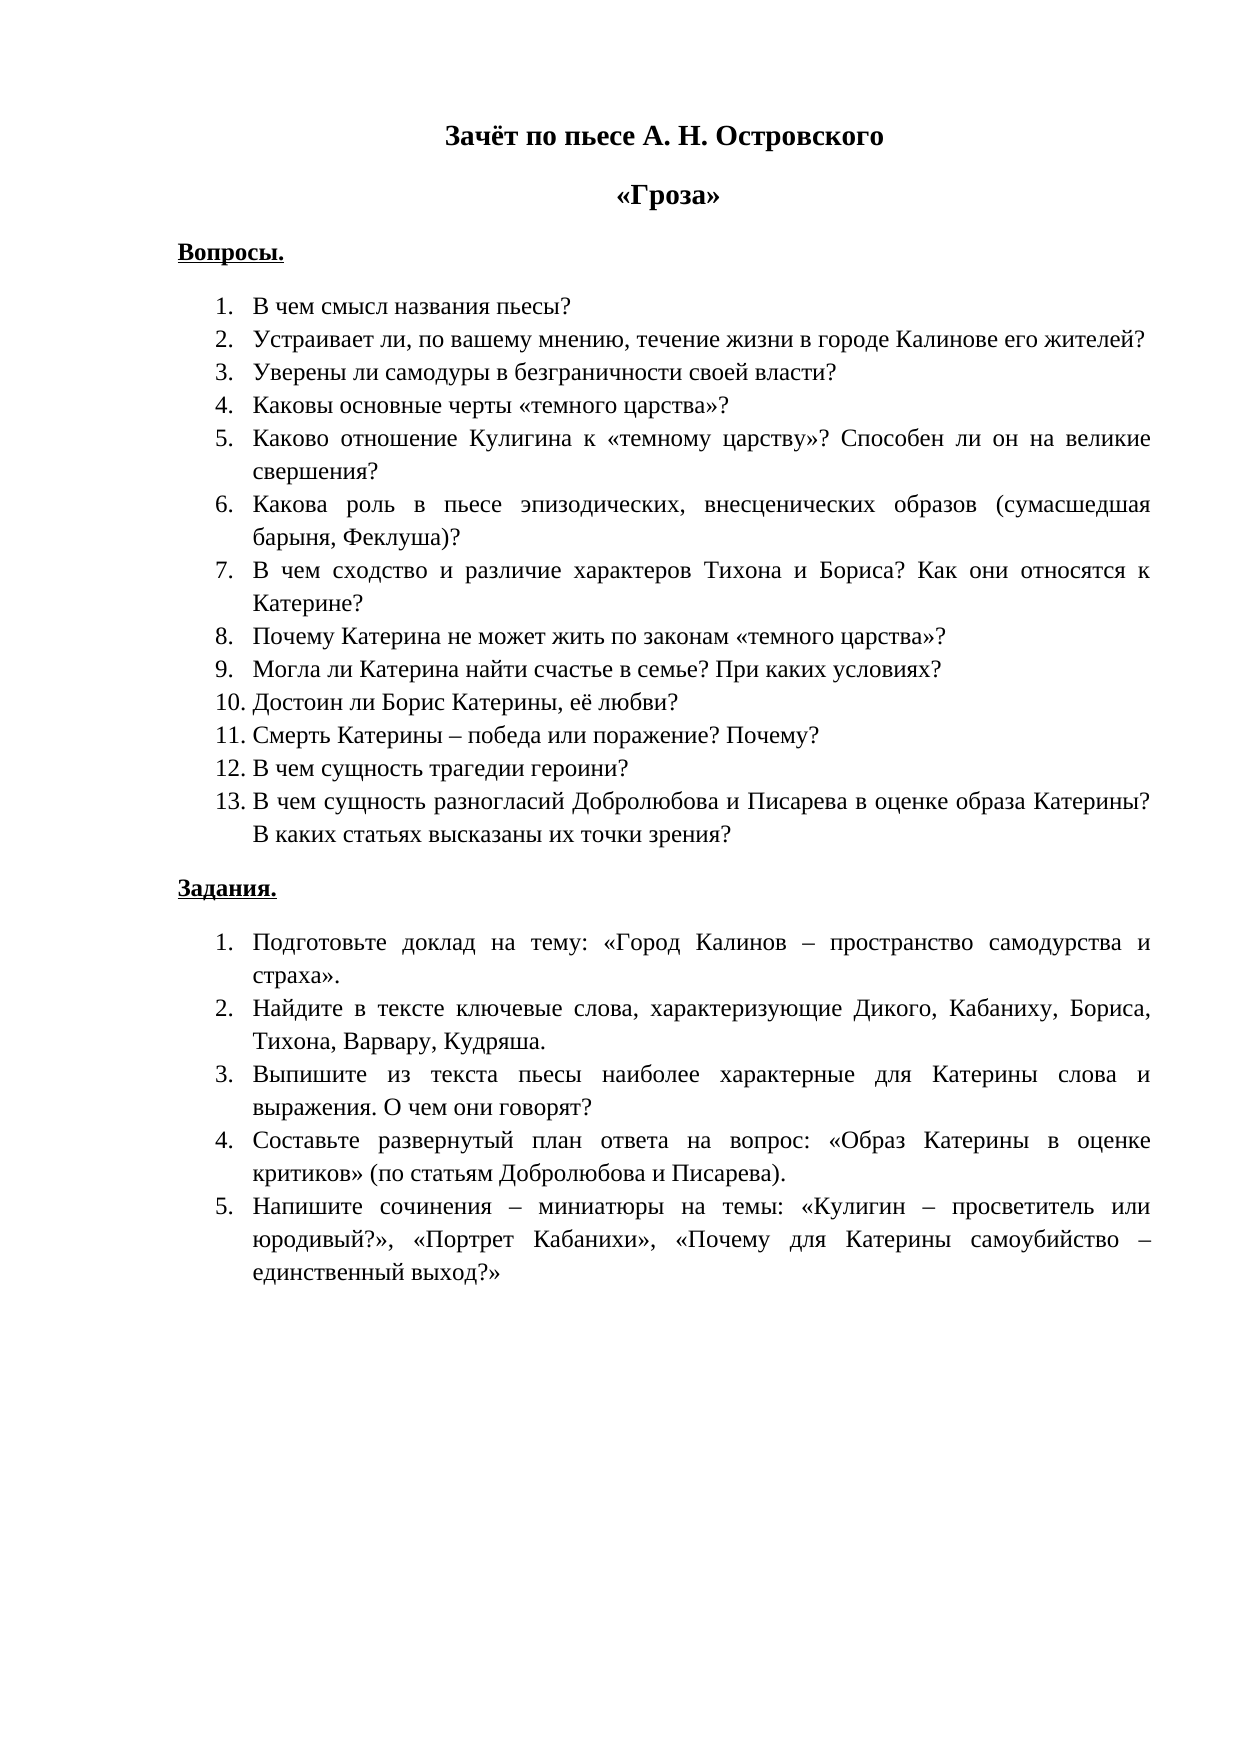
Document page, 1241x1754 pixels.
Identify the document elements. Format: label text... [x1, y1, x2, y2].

text Зачёт по пьесе А. Н. Островского [177, 118, 1152, 152]
list Каковы основные черты «темного царства»? [215, 390, 1152, 418]
list Выпишите из текста пьесы наиболее характерные для Катерины слова и выражения. О чем они говорят? [215, 1059, 1152, 1121]
list Подготовьте доклад на тему: «Город Калинов – пространство самодурства и страха». [215, 927, 1152, 988]
list Устраивает ли, по вашему мнению, течение жизни в городе Калинове его жителей? [215, 324, 1152, 352]
list В чем сущность разногласий Добролюбова и Писарева в оценке образа Катерины? В каких статьях высказаны их точки зрения? [215, 786, 1152, 848]
text «Гроза» [177, 177, 1152, 211]
list Уверены ли самодуры в безграничности своей власти? [215, 357, 1152, 386]
list В чем смысл названия пьесы? [215, 291, 1152, 319]
list Каково отношение Кулигина к «темному царству»? Способен ли он на великие свершения? [215, 423, 1152, 484]
text Вопросы. [177, 237, 1152, 266]
list Могла ли Катерина найти счастье в семье? При каких условиях? [215, 654, 1152, 683]
list Найдите в тексте ключевые слова, характеризующие Дикого, Кабаниху, Бориса, Тихона, Варвару, Кудряша. [215, 993, 1152, 1054]
list В чем сходство и различие характеров Тихона и Бориса? Как они относятся к Катерине? [215, 555, 1152, 617]
list Смерть Катерины – победа или поражение? Почему? [215, 720, 1152, 749]
list Почему Катерина не может жить по законам «темного царства»? [215, 621, 1152, 650]
list Достоин ли Борис Катерины, её любви? [215, 687, 1152, 716]
list Какова роль в пьесе эпизодических, внесценических образов (сумасшедшая барыня, Феклуша)? [215, 489, 1152, 551]
text Задания. [177, 873, 1152, 902]
list Напишите сочинения – миниатюры на темы: «Кулигин – просветитель или юродивый?», «Портрет Кабанихи», «Почему для Катерины самоубийство – единственный выход?» [215, 1191, 1152, 1286]
list В чем сущность трагедии героини? [215, 753, 1152, 782]
list Составьте развернутый план ответа на вопрос: «Образ Катерины в оценке критиков» (по статьям Добролюбова и Писарева). [215, 1125, 1152, 1187]
